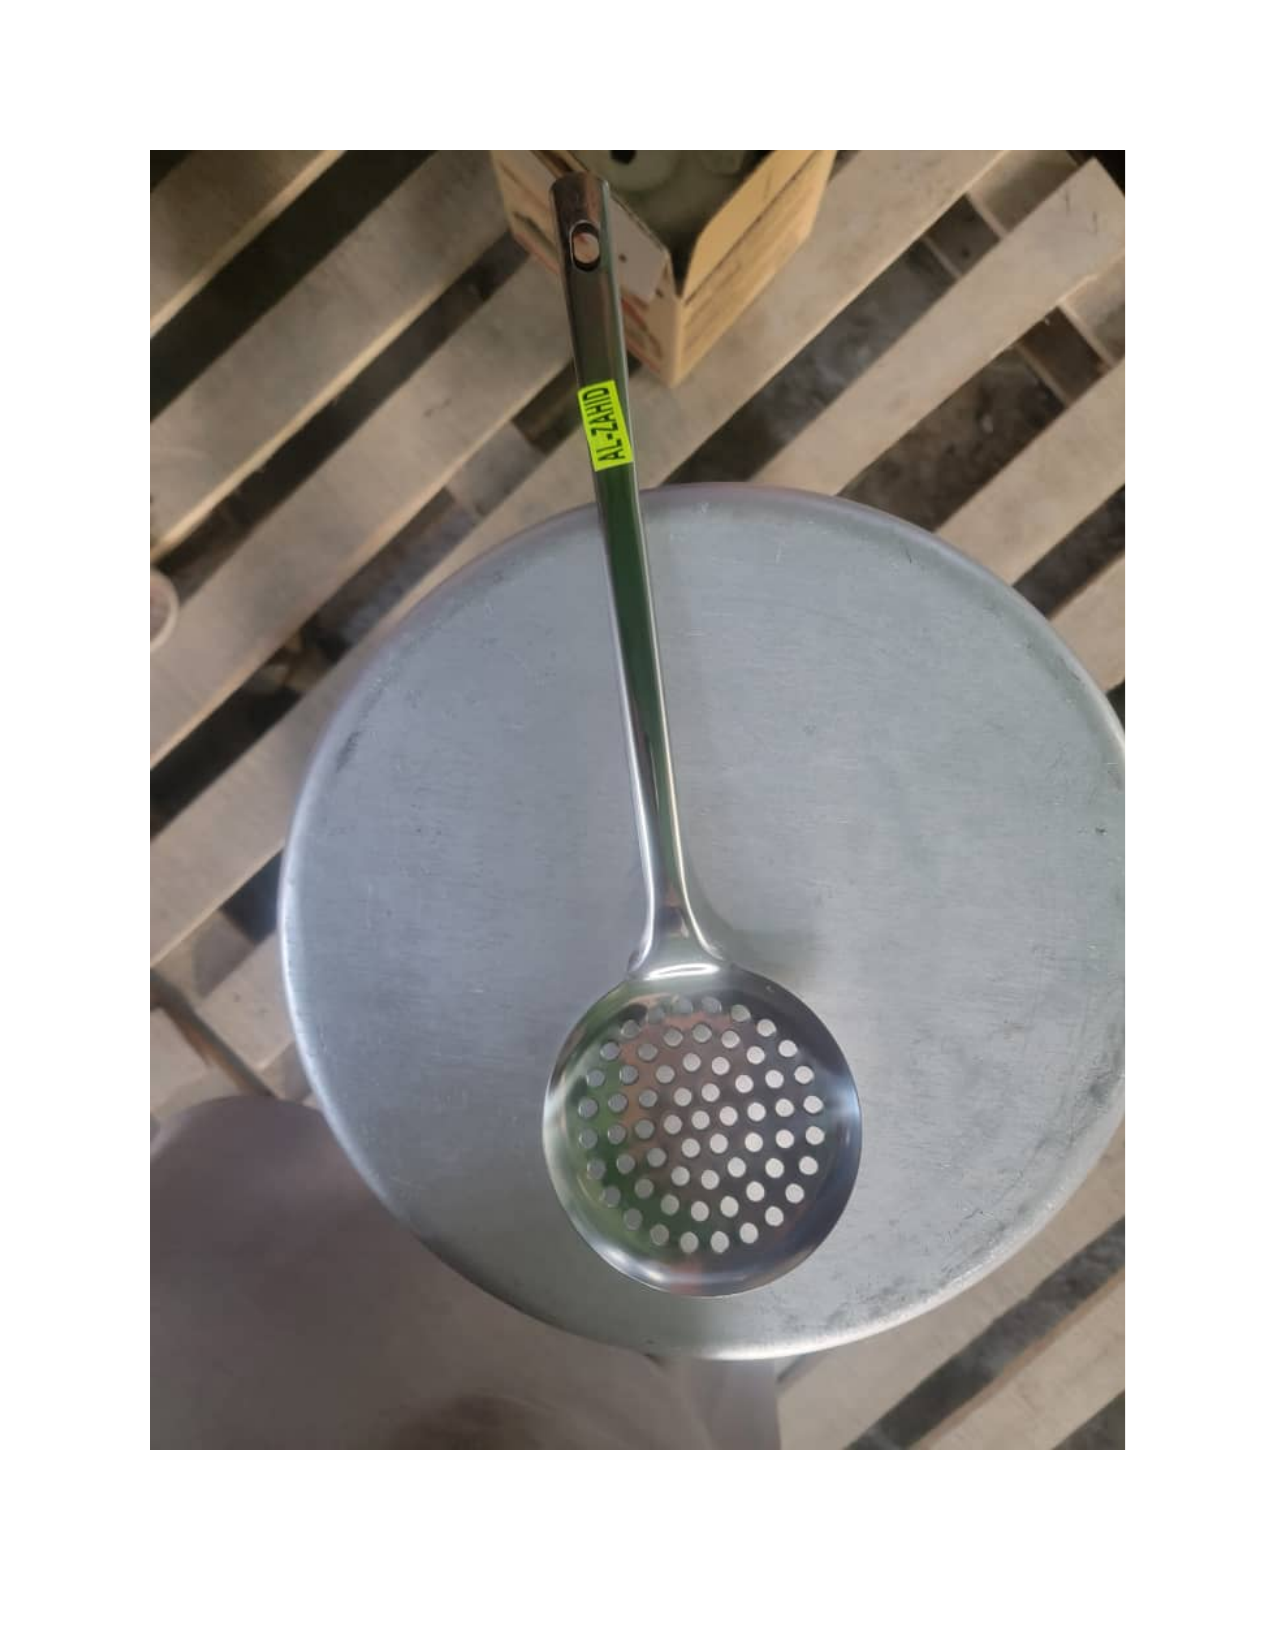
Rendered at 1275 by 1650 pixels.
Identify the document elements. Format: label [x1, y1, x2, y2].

picture [150, 150, 1125, 1450]
